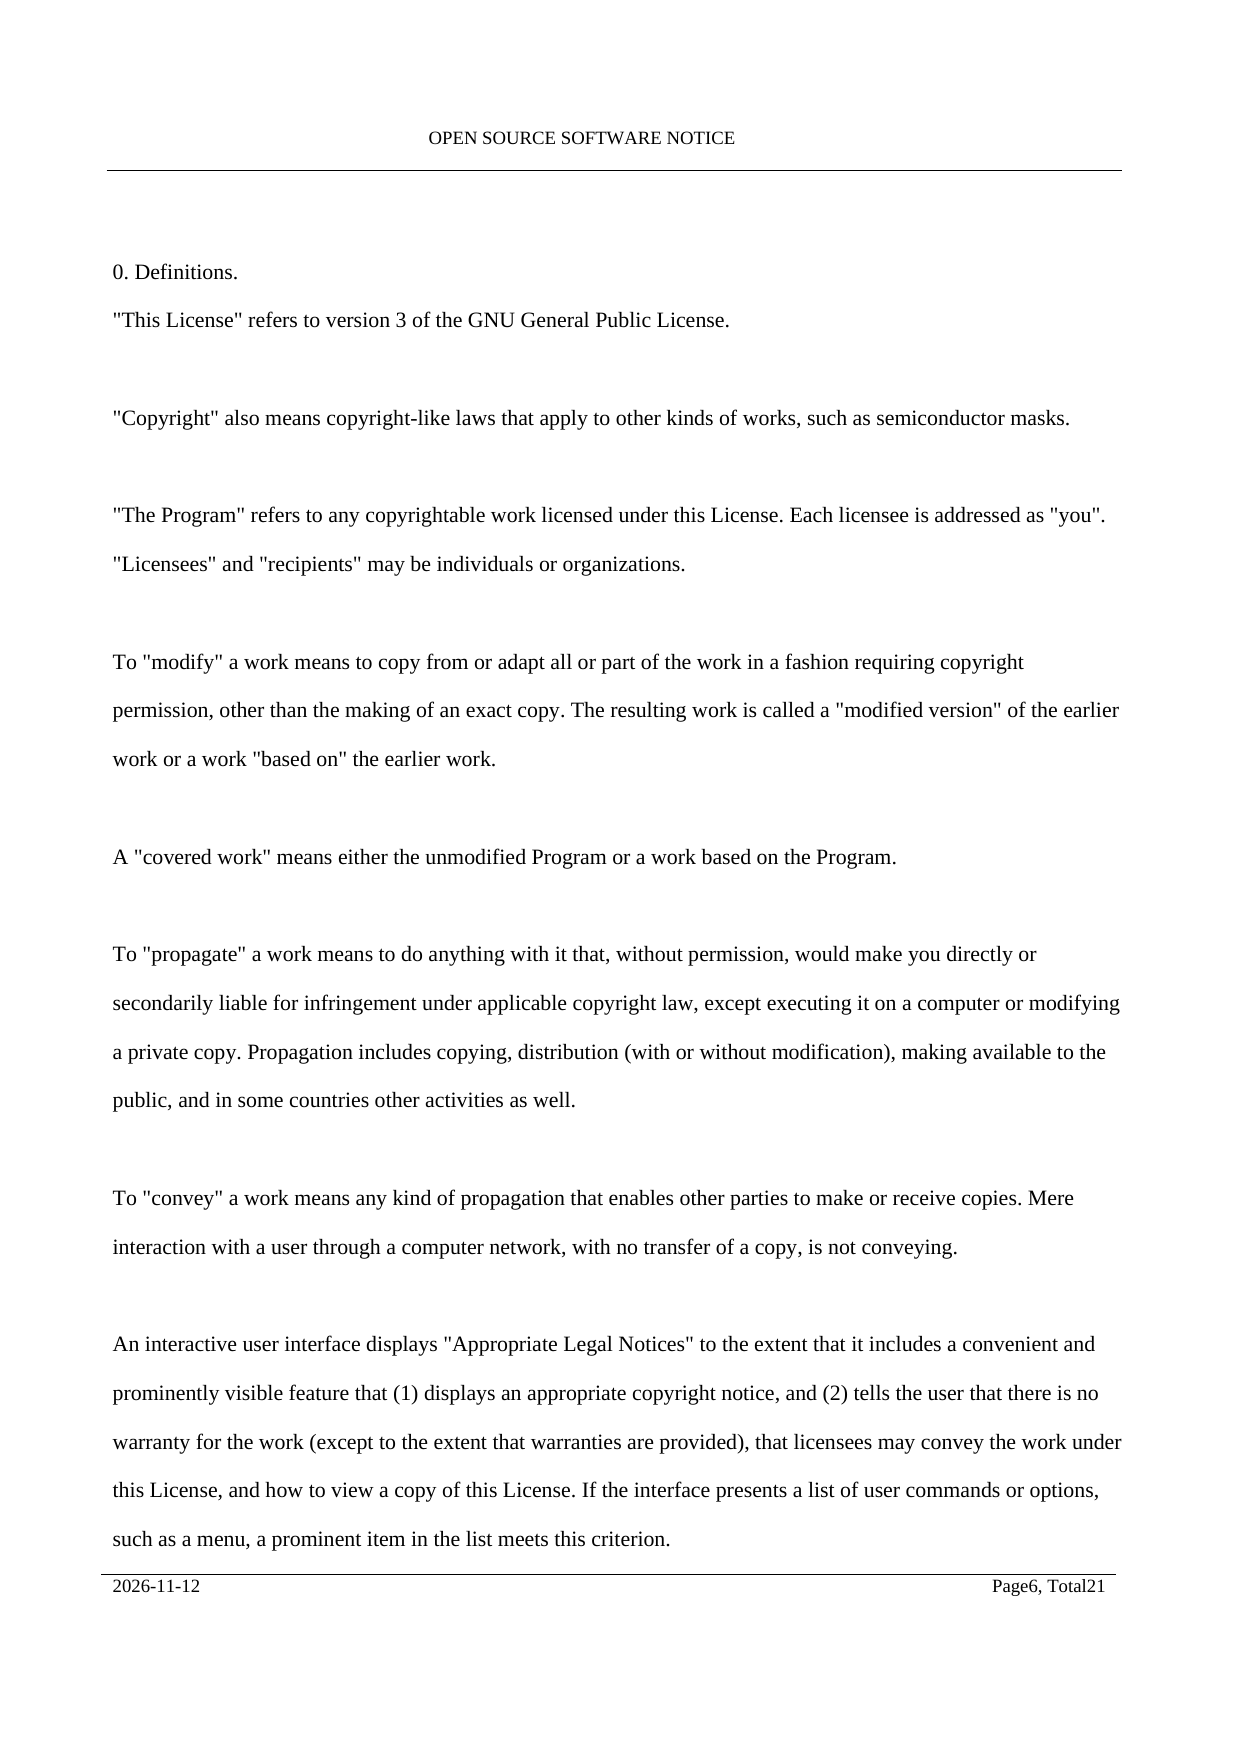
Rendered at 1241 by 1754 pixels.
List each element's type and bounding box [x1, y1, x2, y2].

text [112, 206, 1128, 1555]
